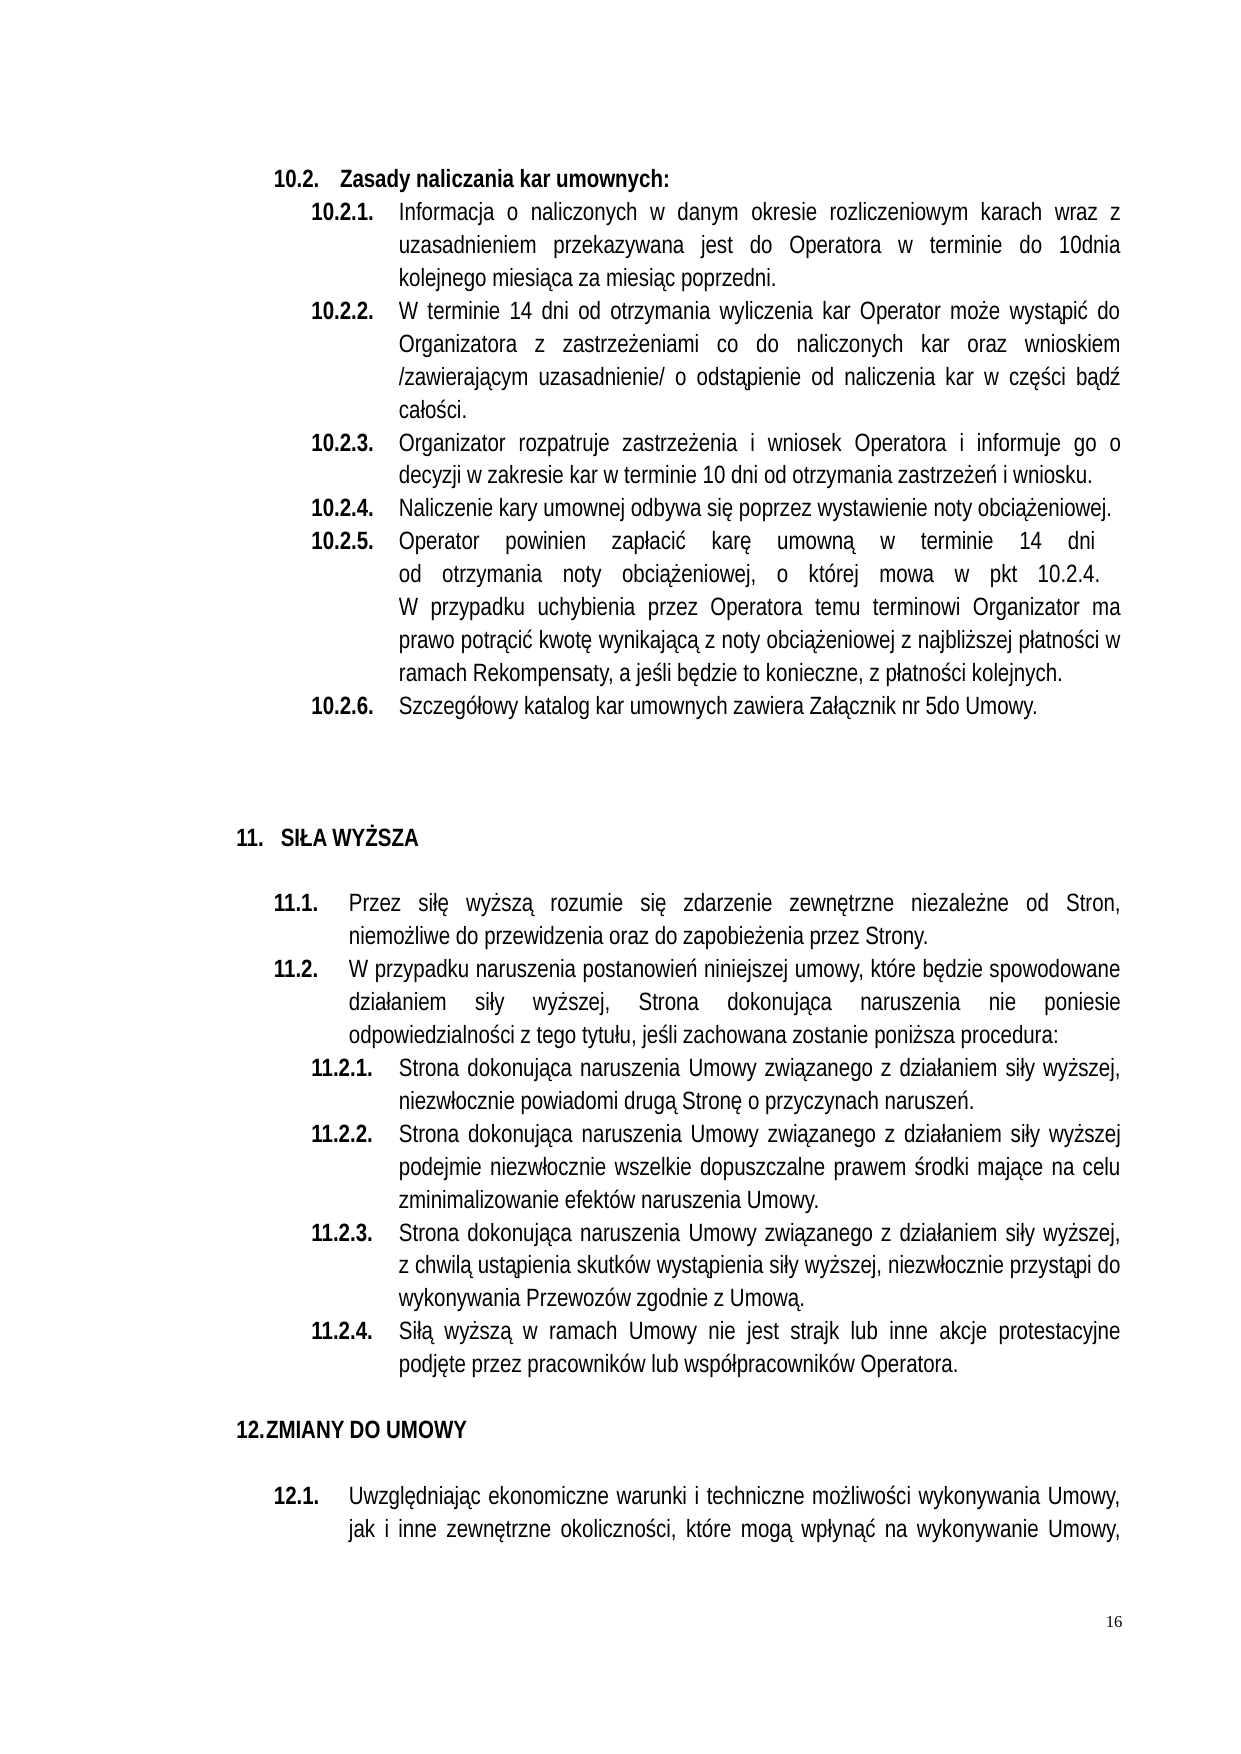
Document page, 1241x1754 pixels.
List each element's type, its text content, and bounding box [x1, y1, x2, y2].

list ZMIANY DO UMOWY [236, 1415, 1122, 1444]
list SIŁA WYŻSZA [236, 822, 1122, 851]
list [274, 1481, 1122, 1542]
list Organizator rozpatruje zastrzeżenia i wniosek Operatora i informuje go o decyzji w zakresie kar w terminie 10 dni od otrzymania zastrzeżeń i wniosku. [311, 427, 1122, 489]
list Zasady naliczania kar umownych: [274, 164, 1122, 193]
list Strona dokonująca naruszenia Umowy związanego z działaniem siły wyższej, z chwilą ustąpienia skutków wystąpienia siły wyższej, niezwłocznie przystąpi do wykonywania Przewozów zgodnie z Umową. [311, 1217, 1122, 1312]
list Szczegółowy katalog kar umownych zawiera Załącznik nr 5do Umowy. [311, 691, 1122, 719]
list W przypadku naruszenia postanowień niniejszej umowy, które będzie spowodowane działaniem siły wyższej, Strona dokonująca naruszenia nie poniesie odpowiedzialności z tego tytułu, jeśli zachowana zostanie poniższa procedura: [274, 954, 1122, 1049]
list Siłą wyższą w ramach Umowy nie jest strajk lub inne akcje protestacyjne podjęte przez pracowników lub współpracowników Operatora. [311, 1316, 1122, 1378]
list Przez siłę wyższą rozumie się zdarzenie zewnętrzne niezależne od Stron, niemożliwe do przewidzenia oraz do zapobieżenia przez Strony. [274, 888, 1122, 950]
list Informacja o naliczonych w danym okresie rozliczeniowym karach wraz z uzasadnieniem przekazywana jest do Operatora w terminie do 10dnia kolejnego miesiąca za miesiąc poprzedni. [311, 197, 1122, 292]
list Naliczenie kary umownej odbywa się poprzez wystawienie noty obciążeniowej. [311, 493, 1122, 522]
list Strona dokonująca naruszenia Umowy związanego z działaniem siły wyższej podejmie niezwłocznie wszelkie dopuszczalne prawem środki mające na celu zminimalizowanie efektów naruszenia Umowy. [311, 1119, 1122, 1213]
list Operator powinien zapłacić karę umowną w terminie 14 dni od otrzymania noty obciążeniowej, o której mowa w pkt 10.2.4. W przypadku uchybienia przez Operatora temu terminowi Organizator ma prawo potrącić kwotę wynikającą z noty obciążeniowej z najbliższej płatności w ramach Rekompensaty, a jeśli będzie to konieczne, z płatności kolejnych. [311, 526, 1122, 687]
list W terminie 14 dni od otrzymania wyliczenia kar Operator może wystąpić do Organizatora z zastrzeżeniami co do naliczonych kar oraz wnioskiem /zawierającym uzasadnienie/ o odstąpienie od naliczenia kar w części bądź całości. [311, 296, 1122, 423]
list Strona dokonująca naruszenia Umowy związanego z działaniem siły wyższej, niezwłocznie powiadomi drugą Stronę o przyczynach naruszeń. [311, 1053, 1122, 1114]
